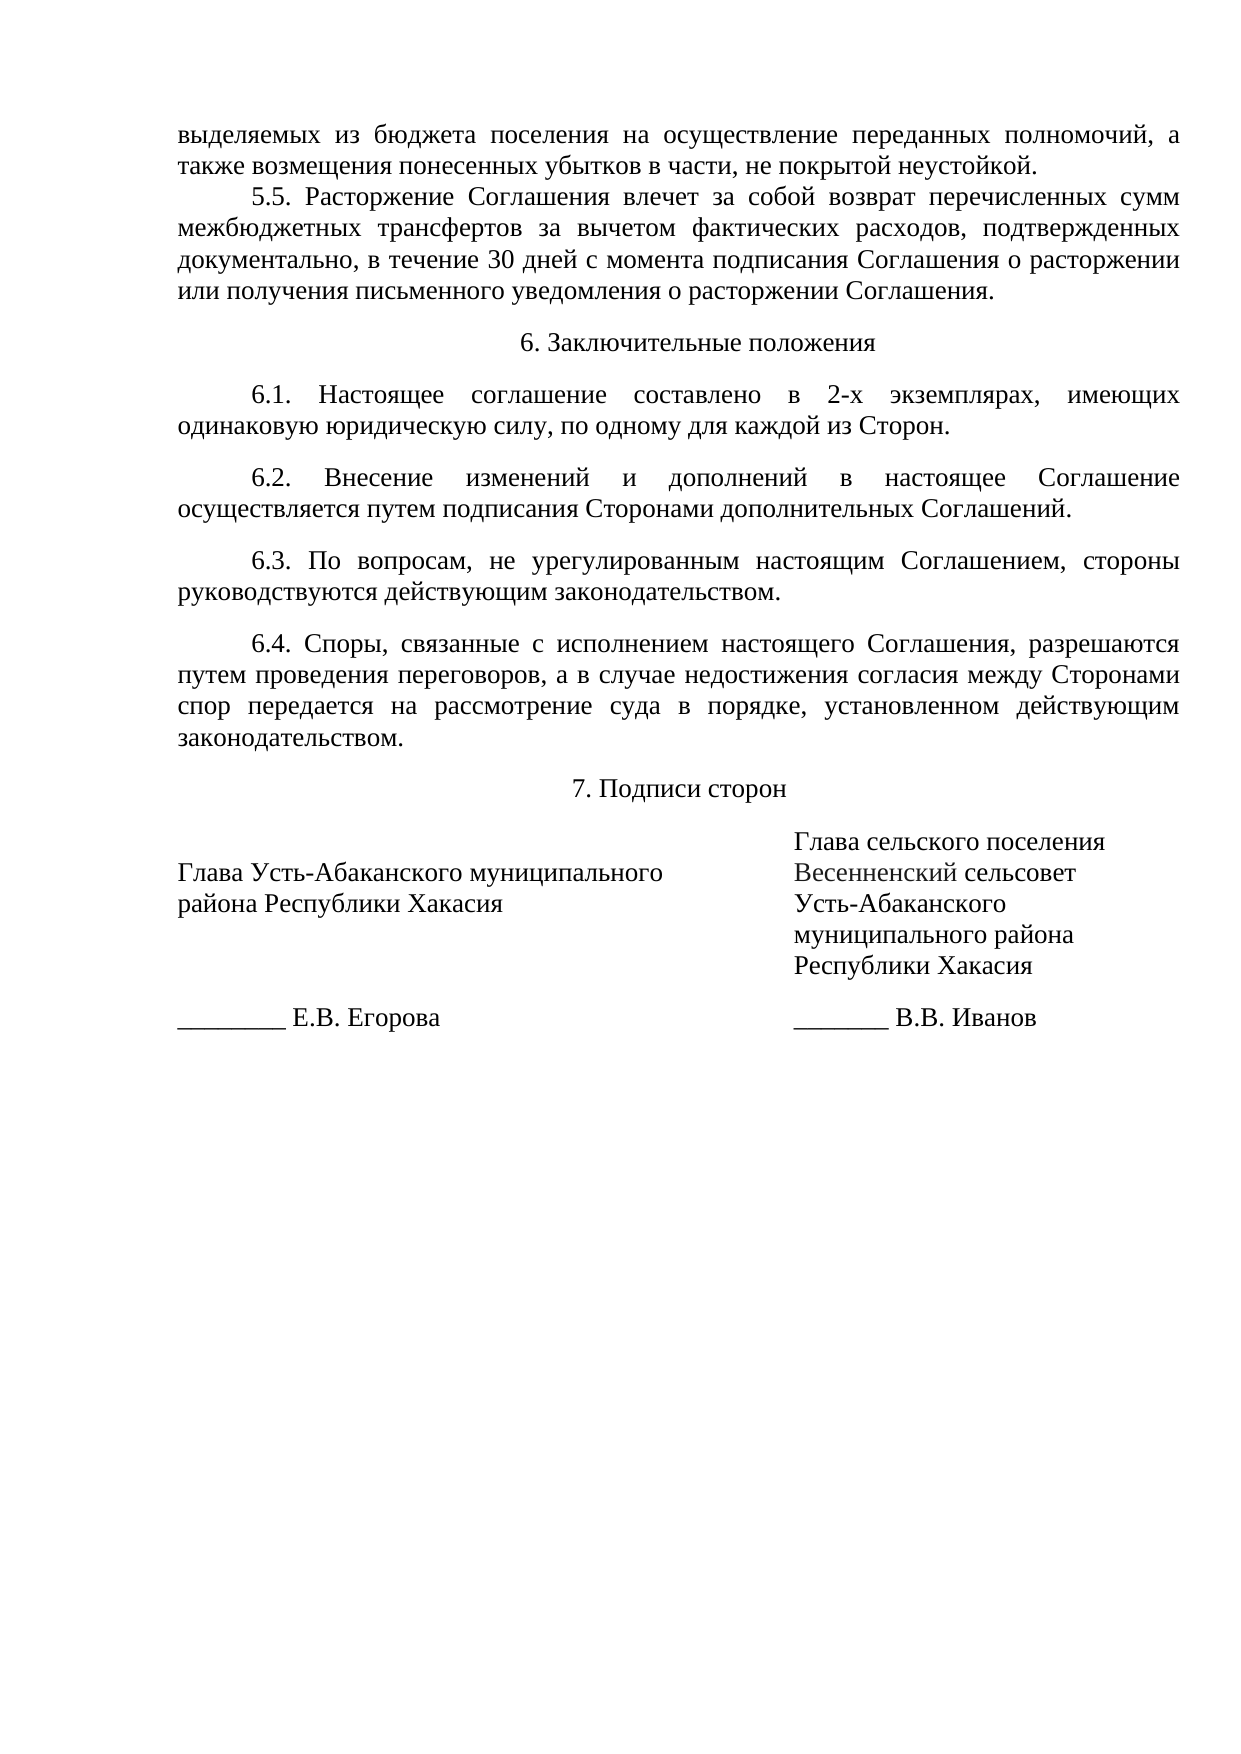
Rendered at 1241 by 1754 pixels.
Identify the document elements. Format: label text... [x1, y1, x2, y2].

text 7. Подписи сторон [177, 773, 1181, 804]
table_header Глава сельского поселения Весенненский сельсовет Усть-Абаканского муниципального района Республики Хакасия [783, 825, 1152, 1001]
table_cell ________ Е.В. Егорова [166, 1001, 782, 1105]
text 6.4. Споры, связанные с исполнением настоящего Соглашения, разрешаются путем проведения переговоров, а в случае недостижения согласия между Сторонами спор передается на рассмотрение суда в порядке, установленном действующим законодательством. [177, 627, 1181, 752]
text 6.1. Настоящее соглашение составлено в 2-х экземплярах, имеющих одинаковую юридическую силу, по одному для каждой из Сторон. [177, 378, 1181, 440]
text 6.2. Внесение изменений и дополнений в настоящее Соглашение осуществляется путем подписания Сторонами дополнительных Соглашений. [177, 461, 1181, 523]
text 6.3. По вопросам, не урегулированным настоящим Соглашением, стороны руководствуются действующим законодательством. [177, 544, 1181, 606]
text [177, 118, 1181, 180]
table_cell _______ В.В. Иванов [783, 1001, 1152, 1105]
text 5.5. Расторжение Соглашения влечет за собой возврат перечисленных сумм межбюджетных трансфертов за вычетом фактических расходов, подтвержденных документально, в течение 30 дней с момента подписания Соглашения о расторжении или получения письменного уведомления о расторжении Соглашения. [177, 180, 1181, 305]
table_header Глава Усть-Абаканского муниципального района Республики Хакасия [166, 825, 782, 1001]
text 6. Заключительные положения [215, 326, 1181, 357]
